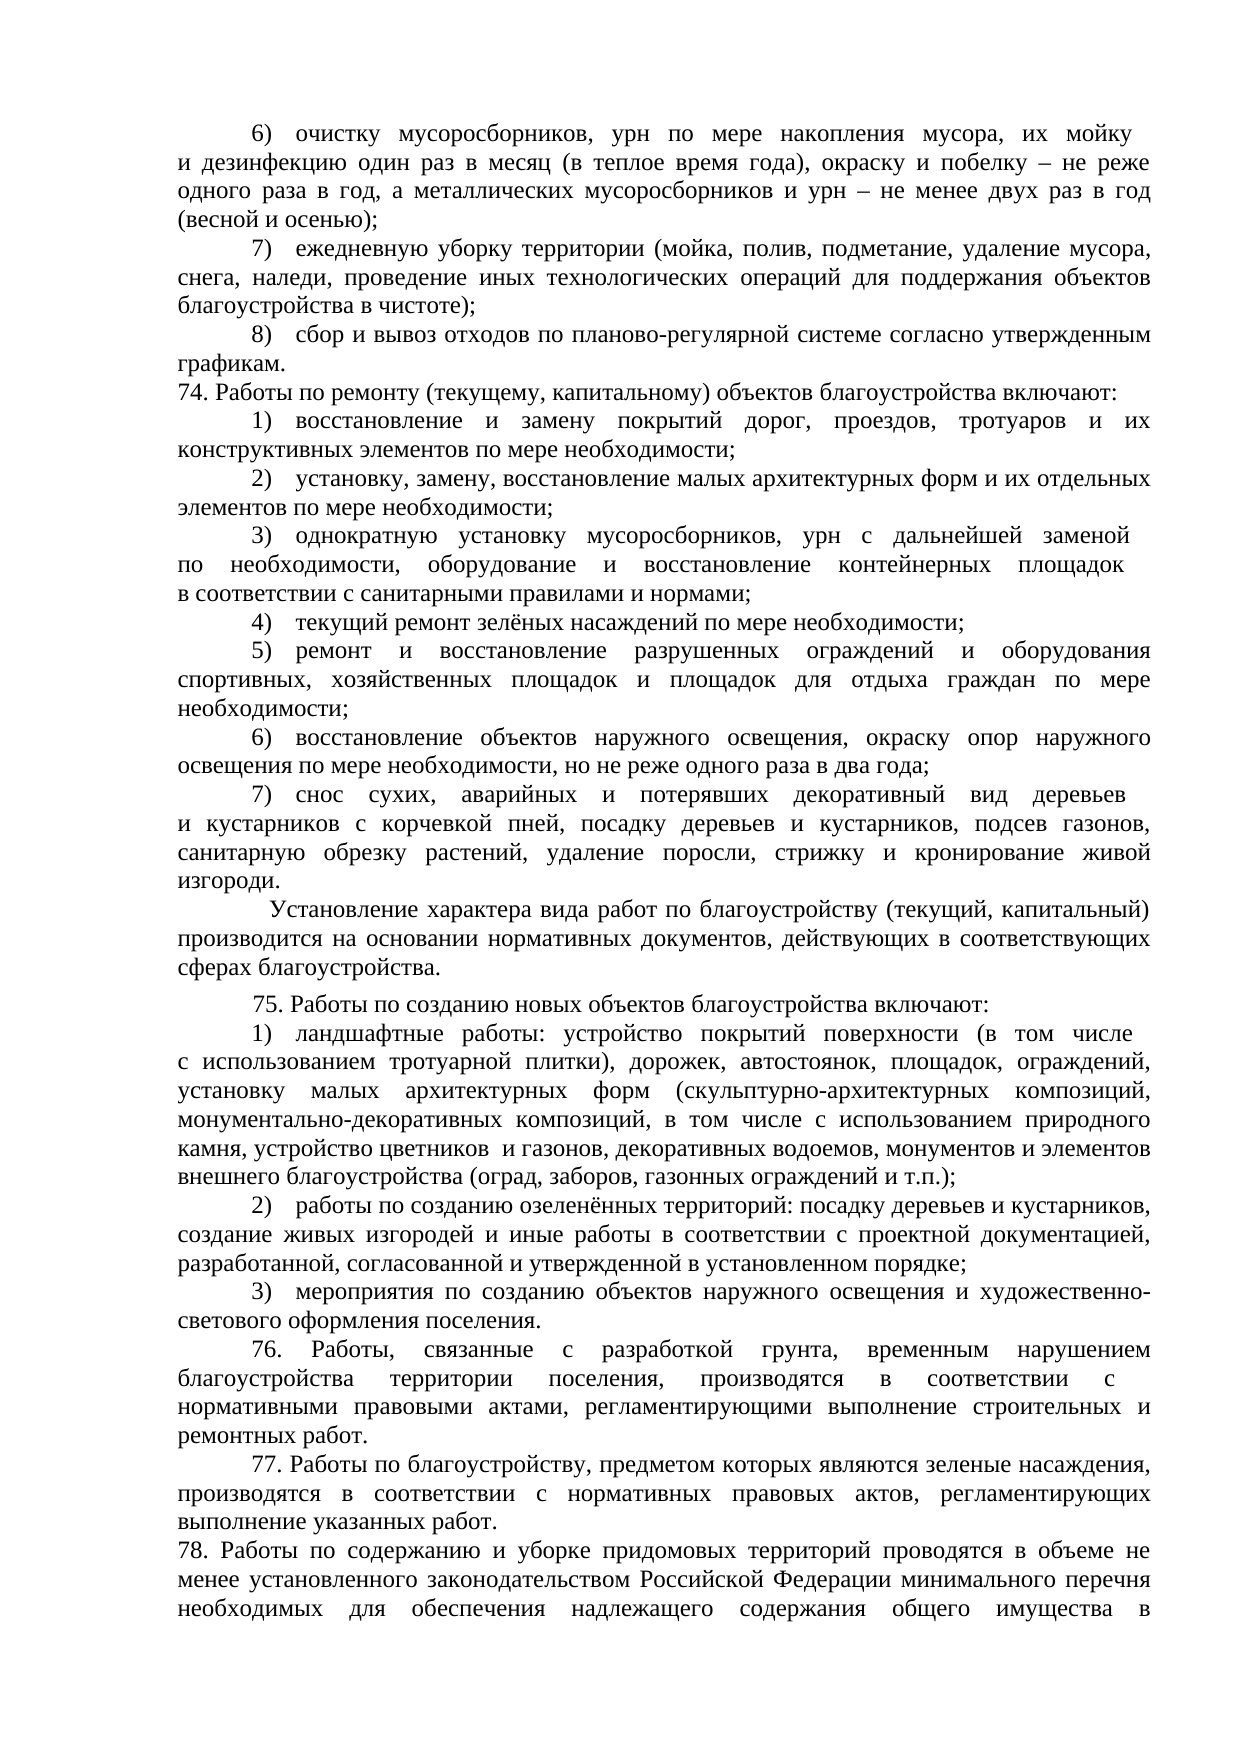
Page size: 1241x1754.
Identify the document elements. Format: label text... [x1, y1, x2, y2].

list очистку мусоросборников, урн по мере накопления мусора, их мойку и дезинфекцию один раз в месяц (в теплое время года), окраску и побелку – не реже одного раза в год, а металлических мусоросборников и урн – не менее двух раз в год (весной и осенью); [177, 118, 1152, 233]
list сбор и вывоз отходов по планово-регулярной системе согласно утвержденным графикам. [177, 319, 1152, 377]
text Установление характера вида работ по благоустройству (текущий, капитальный) производится на основании нормативных документов, действующих в соответствующих сферах благоустройства. [177, 894, 1152, 981]
list восстановление и замену покрытий дорог, проездов, тротуаров и их конструктивных элементов по мере необходимости; [177, 406, 1152, 463]
text 74. Работы по ремонту (текущему, капитальному) объектов благоустройства включают: [177, 377, 1152, 406]
text 76. Работы, связанные с разработкой грунта, временным нарушением благоустройства территории поселения, производятся в соответствии с нормативными правовыми актами, регламентирующими выполнение строительных и ремонтных работ. [177, 1334, 1152, 1449]
list однократную установку мусоросборников, урн с дальнейшей заменой по необходимости, оборудование и восстановление контейнерных площадок в соответствии с санитарными правилами и нормами; [177, 521, 1152, 607]
list текущий ремонт зелёных насаждений по мере необходимости; [177, 607, 1152, 636]
list мероприятия по созданию объектов наружного освещения и художественно-светового оформления поселения. [177, 1276, 1152, 1334]
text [177, 1535, 1152, 1621]
list работы по созданию озеленённых территорий: посадку деревьев и кустарников, создание живых изгородей и иные работы в соответствии с проектной документацией, разработанной, согласованной и утвержденной в установленном порядке; [177, 1190, 1152, 1276]
list восстановление объектов наружного освещения, окраску опор наружного освещения по мере необходимости, но не реже одного раза в два года; [177, 722, 1152, 779]
list снос сухих, аварийных и потерявших декоративный вид деревьев и кустарников с корчевкой пней, посадку деревьев и кустарников, подсев газонов, санитарную обрезку растений, удаление поросли, стрижку и кронирование живой изгороди. [177, 779, 1152, 894]
text 77. Работы по благоустройству, предметом которых являются зеленые насаждения, производятся в соответствии с нормативных правовых актов, регламентирующих выполнение указанных работ. [177, 1449, 1152, 1535]
list установку, замену, восстановление малых архитектурных форм и их отдельных элементов по мере необходимости; [177, 463, 1152, 521]
text 75. Работы по созданию новых объектов благоустройства включают: [177, 989, 1152, 1018]
list ремонт и восстановление разрушенных ограждений и оборудования спортивных, хозяйственных площадок и площадок для отдыха граждан по мере необходимости; [177, 636, 1152, 722]
list ландшафтные работы: устройство покрытий поверхности (в том числе с использованием тротуарной плитки), дорожек, автостоянок, площадок, ограждений, установку малых архитектурных форм (скульптурно-архитектурных композиций, монументально-декоративных композиций, в том числе с использованием природного камня, устройство цветников и газонов, декоративных водоемов, монументов и элементов внешнего благоустройства (оград, заборов, газонных ограждений и т.п.); [177, 1018, 1152, 1190]
list ежедневную уборку территории (мойка, полив, подметание, удаление мусора, снега, наледи, проведение иных технологических операций для поддержания объектов благоустройства в чистоте); [177, 233, 1152, 319]
